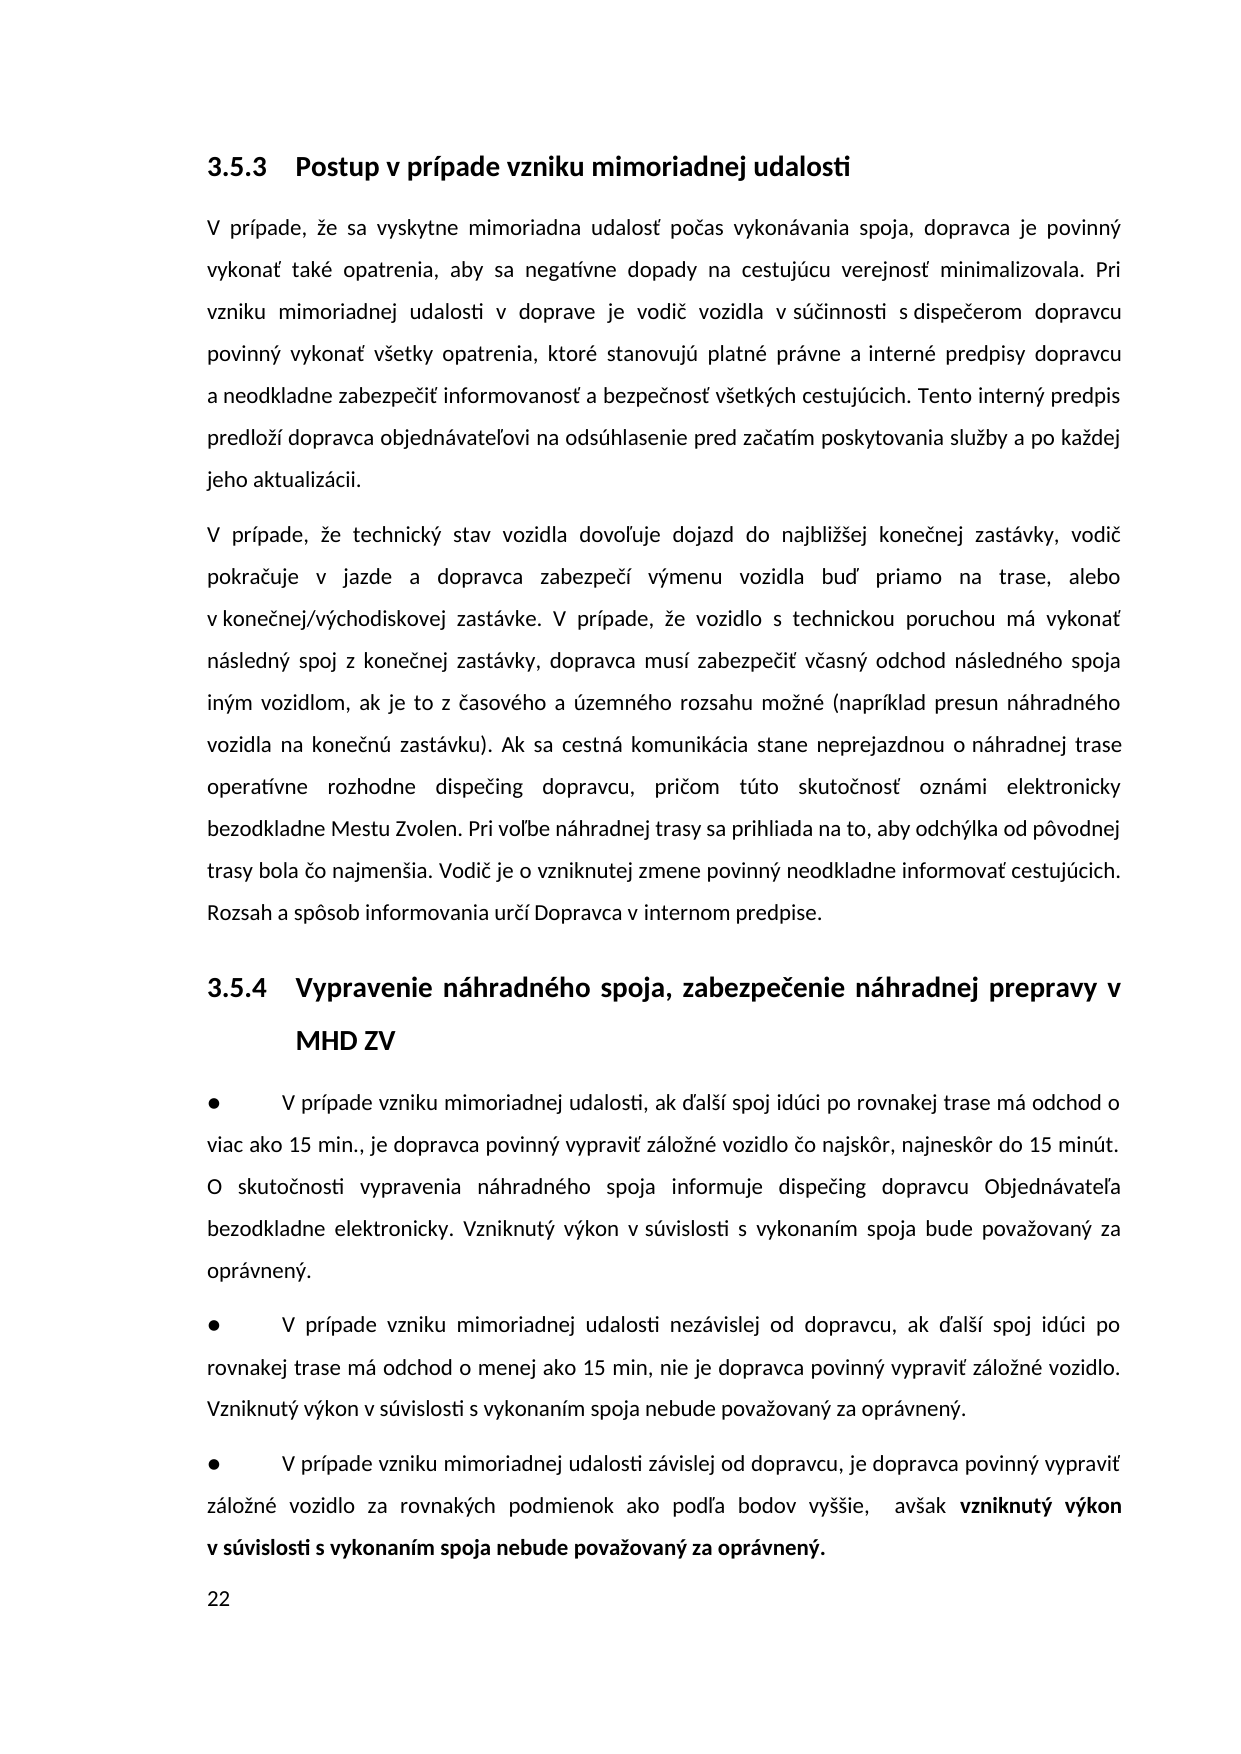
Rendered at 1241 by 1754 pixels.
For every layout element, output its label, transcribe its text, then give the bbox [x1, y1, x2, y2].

subtitle Postup v prípade vzniku mimoriadnej udalosti [207, 148, 1122, 183]
text V prípade, že sa vyskytne mimoriadna udalosť počas vykonávania spoja, dopravca je povinný vykonať také opatrenia, aby sa negatívne dopady na cestujúcu verejnosť minimalizovala. Pri vzniku mimoriadnej udalosti v doprave je vodič vozidla v súčinnosti s dispečerom dopravcu povinný vykonať všetky opatrenia, ktoré stanovujú platné právne a interné predpisy dopravcu a neodkladne zabezpečiť informovanosť a bezpečnosť všetkých cestujúcich. Tento interný predpis predloží dopravca objednávateľovi na odsúhlasenie pred začatím poskytovania služby a po každej jeho aktualizácii. [207, 213, 1122, 493]
subtitle Vypravenie náhradného spoja, zabezpečenie náhradnej prepravy v MHD ZV [207, 969, 1122, 1058]
text ● V prípade vzniku mimoriadnej udalosti, ak ďalší spoj idúci po rovnakej trase má odchod o viac ako 15 min., je dopravca povinný vypraviť záložné vozidlo čo najskôr, najneskôr do 15 minút. O skutočnosti vypravenia náhradného spoja informuje dispečing dopravcu Objednávateľa bezodkladne elektronicky. Vzniknutý výkon v súvislosti s vykonaním spoja bude považovaný za oprávnený. [207, 1088, 1122, 1284]
text ● V prípade vzniku mimoriadnej udalosti nezávislej od dopravcu, ak ďalší spoj idúci po rovnakej trase má odchod o menej ako 15 min, nie je dopravca povinný vypraviť záložné vozidlo. Vzniknutý výkon v súvislosti s vykonaním spoja nebude považovaný za oprávnený. [207, 1311, 1122, 1423]
text ● V prípade vzniku mimoriadnej udalosti závislej od dopravcu, je dopravca povinný vypraviť záložné vozidlo za rovnakých podmienok ako podľa bodov vyššie, avšak vzniknutý výkon v súvislosti s vykonaním spoja nebude považovaný za oprávnený. [207, 1449, 1122, 1561]
text V prípade, že technický stav vozidla dovoľuje dojazd do najbližšej konečnej zastávky, vodič pokračuje v jazde a dopravca zabezpečí výmenu vozidla buď priamo na trase, alebo v konečnej/východiskovej zastávke. V prípade, že vozidlo s technickou poruchou má vykonať následný spoj z konečnej zastávky, dopravca musí zabezpečiť včasný odchod následného spoja iným vozidlom, ak je to z časového a územného rozsahu možné (napríklad presun náhradného vozidla na konečnú zastávku). Ak sa cestná komunikácia stane neprejazdnou o náhradnej trase operatívne rozhodne dispečing dopravcu, pričom túto skutočnosť oznámi elektronicky bezodkladne Mestu Zvolen. Pri voľbe náhradnej trasy sa prihliada na to, aby odchýlka od pôvodnej trasy bola čo najmenšia. Vodič je o vzniknutej zmene povinný neodkladne informovať cestujúcich. Rozsah a spôsob informovania určí Dopravca v internom predpise. [207, 520, 1122, 926]
